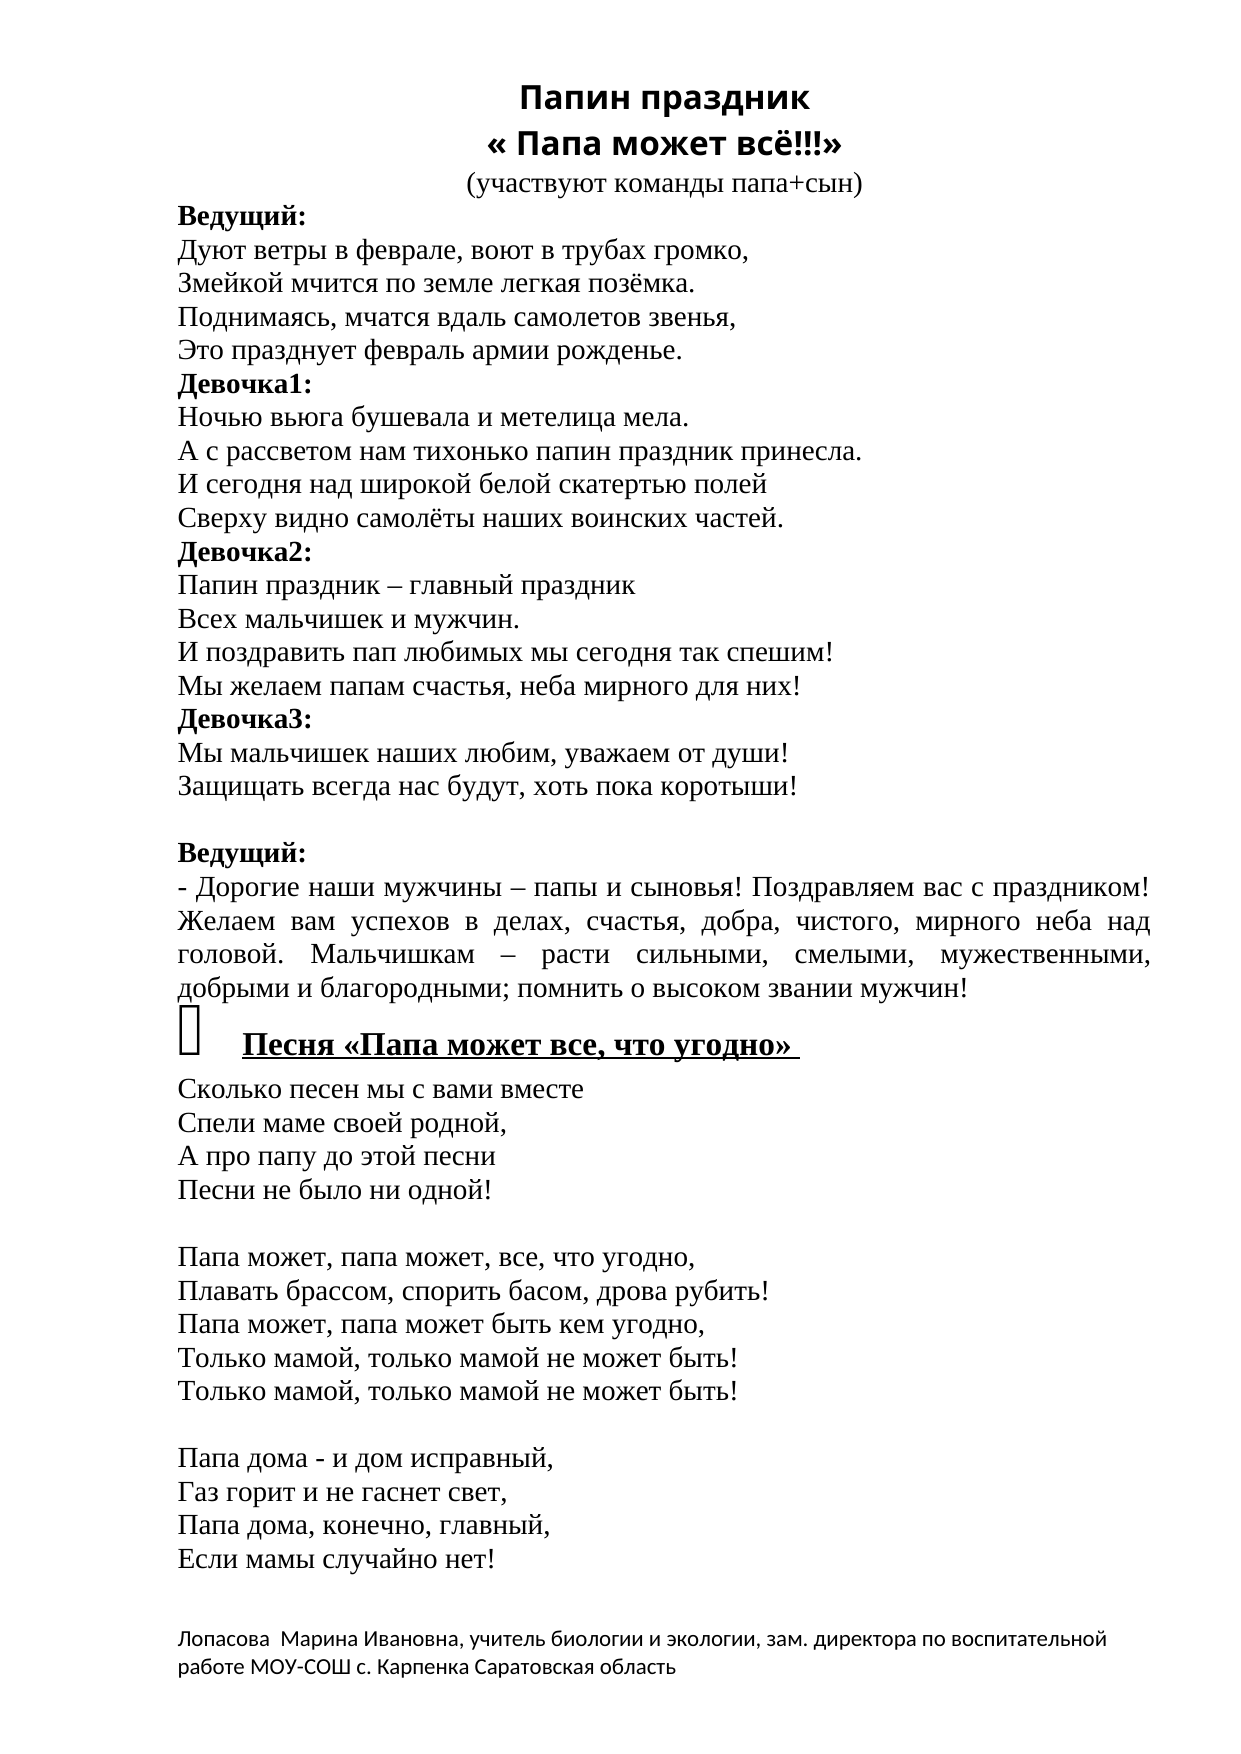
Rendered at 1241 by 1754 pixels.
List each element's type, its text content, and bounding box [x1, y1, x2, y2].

text Поднимаясь, мчатся вдаль самолетов звенья, [177, 299, 1152, 332]
text (участвуют команды папа+сын) [177, 165, 1152, 198]
text Песня «Папа может все, что угодно» [177, 1003, 1152, 1071]
text Сверху видно самолёты наших воинских частей. [177, 500, 1152, 534]
text Дуют ветры в феврале, воют в трубах громко, [177, 232, 1152, 265]
text Девочка2: [177, 534, 1152, 567]
text Папин праздник – главный праздник [177, 567, 1152, 601]
text И поздравить пап любимых мы сегодня так спешим! [177, 634, 1152, 668]
text И сегодня над широкой белой скатертью полей [177, 467, 1152, 500]
text Змейкой мчится по земле легкая позёмка. [177, 265, 1152, 299]
text Девочка3: [177, 701, 1152, 735]
text Всех мальчишек и мужчин. [177, 601, 1152, 634]
text « Папа может всё!!!» [177, 119, 1152, 165]
text Мы желаем папам счастья, неба мирного для них! [177, 668, 1152, 701]
text Это празднует февраль армии рожденье. [177, 332, 1152, 366]
text Защищать всегда нас будут, хоть пока коротыши! [177, 768, 1152, 802]
text Папин праздник [177, 74, 1152, 119]
text Ведущий: [177, 836, 1152, 869]
text А с рассветом нам тихонько папин праздник принесла. [177, 433, 1152, 467]
text Мы мальчишек наших любим, уважаем от души! [177, 735, 1152, 768]
text Девочка1: [177, 366, 1152, 399]
text Ночью вьюга бушевала и метелица мела. [177, 399, 1152, 433]
text Ведущий: [177, 198, 1152, 232]
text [177, 1071, 1152, 1608]
text - Дорогие наши мужчины – папы и сыновья! Поздравляем вас с праздником! Желаем вам успехов в делах, счастья, добра, чистого, мирного неба над головой. Мальчишкам – расти сильными, смелыми, мужественными, добрыми и благородными; помнить о высоком звании мужчин! [177, 869, 1152, 1003]
